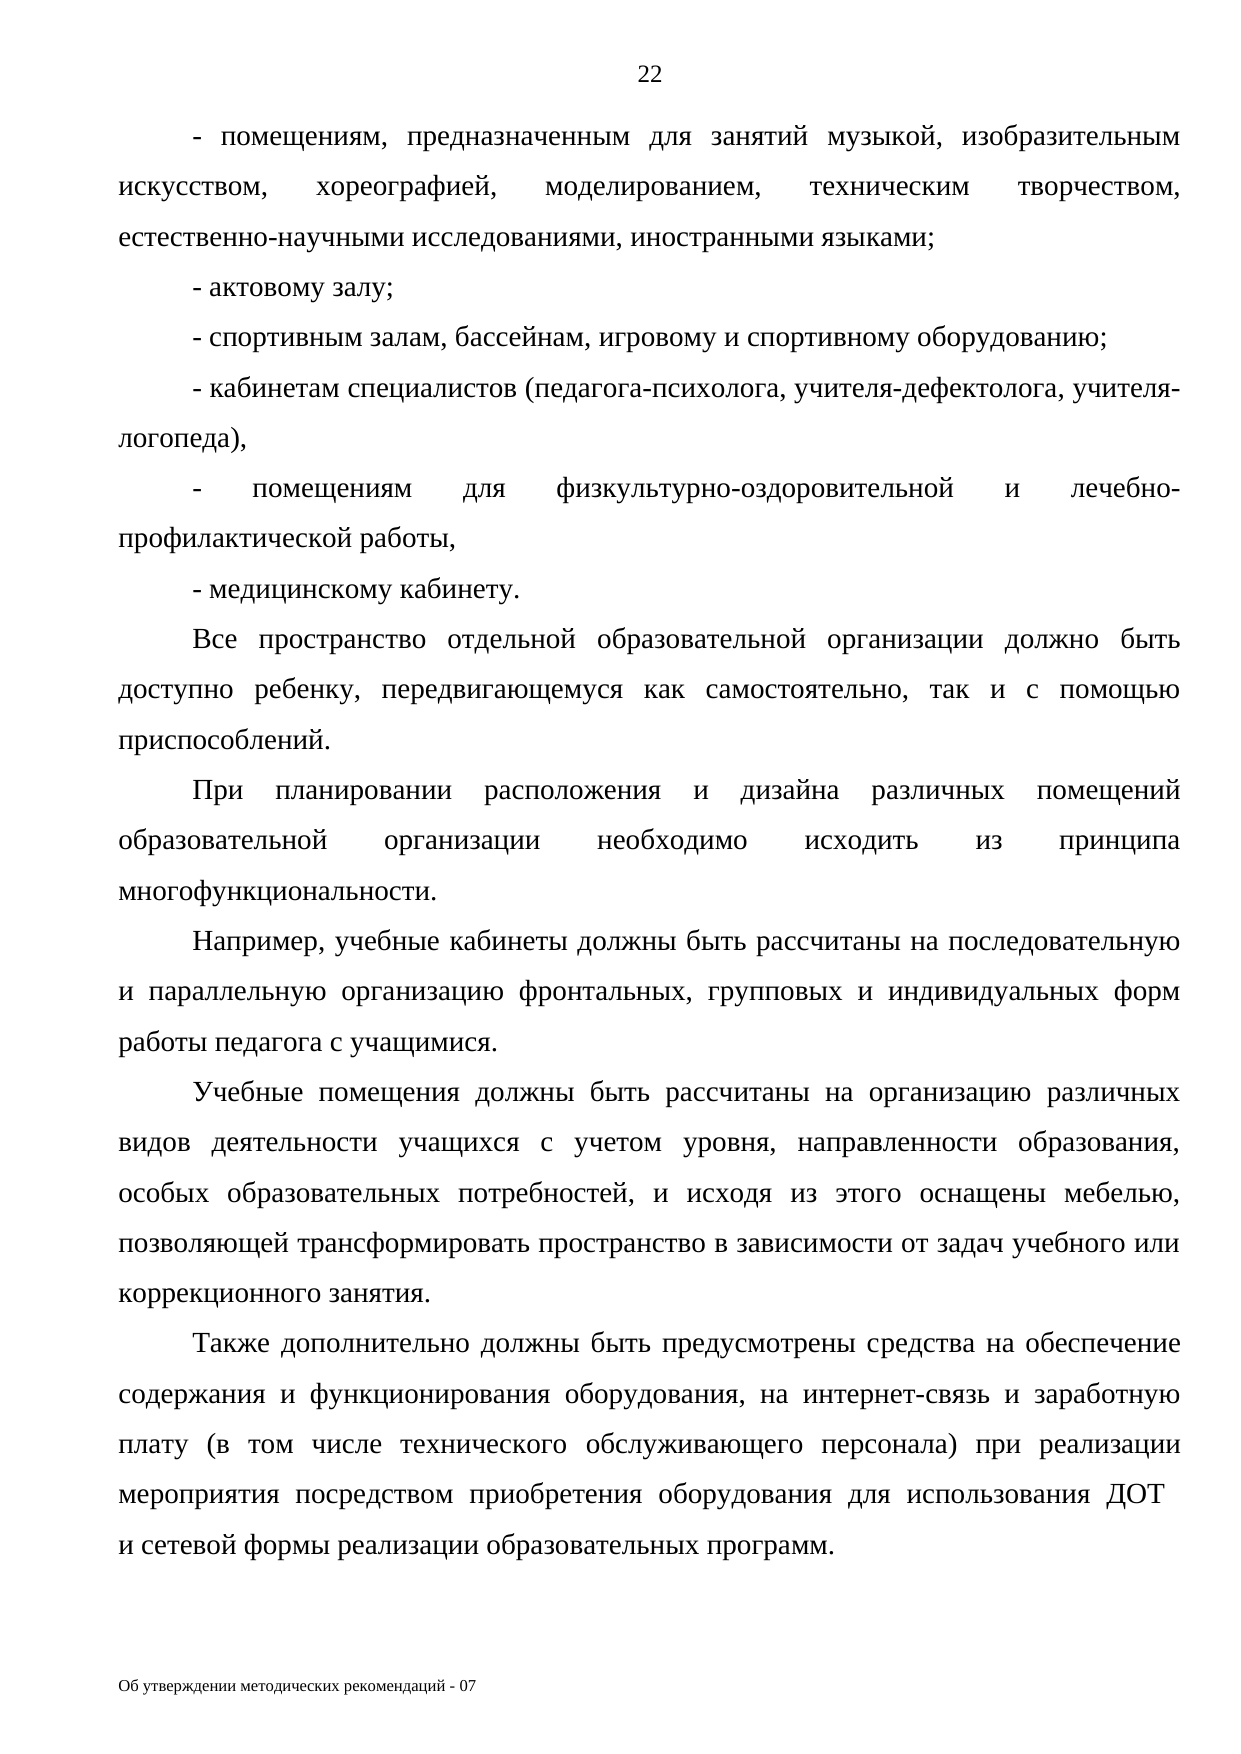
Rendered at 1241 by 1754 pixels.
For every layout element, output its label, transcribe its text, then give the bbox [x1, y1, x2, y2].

text Учебные помещения должны быть рассчитаны на организацию различных видов деятельности учащихся с учетом уровня, направленности образования, особых образовательных потребностей, и исходя из этого оснащены мебелью, позволяющей трансформировать пространство в зависимости от задач учебного или коррекционного занятия. [118, 1074, 1181, 1309]
text - помещениям, предназначенным для занятий музыкой, изобразительным искусством, хореографией, моделированием, техническим творчеством, естественно-научными исследованиями, иностранными языками; [118, 118, 1181, 252]
text Все пространство отдельной образовательной организации должно быть доступно ребенку, передвигающемуся как самостоятельно, так и с помощью приспособлений. [118, 621, 1181, 755]
list Также дополнительно должны быть предусмотрены средства на обеспечение содержания и функционирования оборудования, на интернет-связь и заработную плату (в том числе технического обслуживающего персонала) при реализации мероприятия посредством приобретения оборудования для использования ДОТ и сетевой формы реализации образовательных программ. [118, 1326, 1181, 1560]
text - помещениям для физкультурно-оздоровительной и лечебно-профилактической работы, [118, 470, 1181, 554]
text При планировании расположения и дизайна различных помещений образовательной организации необходимо исходить из принципа многофункциональности. [118, 772, 1181, 906]
text - кабинетам специалистов (педагога-психолога, учителя-дефектолога, учителя-логопеда), [118, 370, 1181, 453]
text - актовому залу; [118, 269, 1181, 303]
text - медицинскому кабинету. [118, 571, 1181, 604]
text - спортивным залам, бассейнам, игровому и спортивному оборудованию; [118, 319, 1181, 353]
text Например, учебные кабинеты должны быть рассчитаны на последовательную и параллельную организацию фронтальных, групповых и индивидуальных форм работы педагога с учащимися. [118, 923, 1181, 1057]
